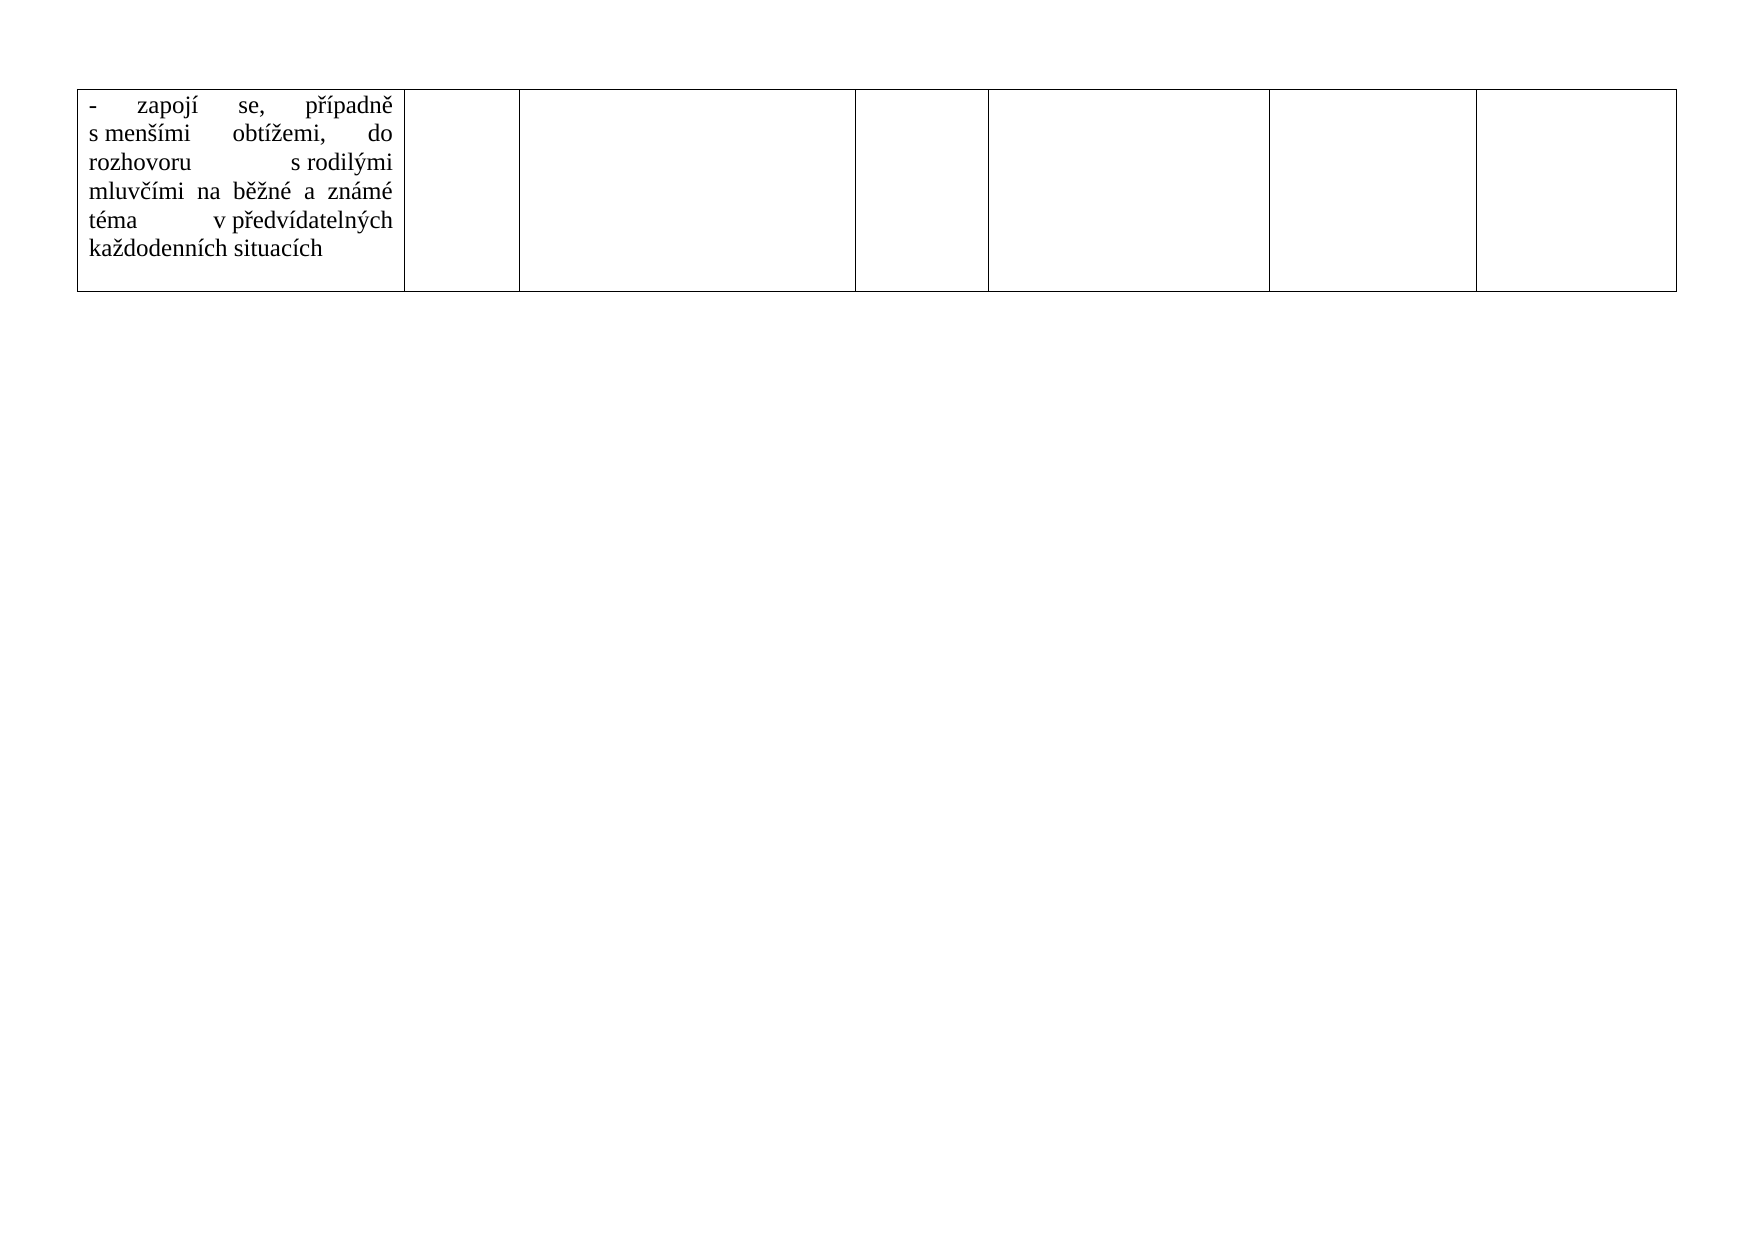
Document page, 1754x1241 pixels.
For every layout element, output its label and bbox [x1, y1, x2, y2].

table_cell [405, 90, 519, 291]
table_cell [78, 90, 404, 291]
table_cell [1477, 90, 1676, 291]
table_cell [520, 90, 855, 291]
table_cell [1270, 90, 1476, 291]
table_cell [856, 90, 988, 291]
table_cell [989, 90, 1269, 291]
